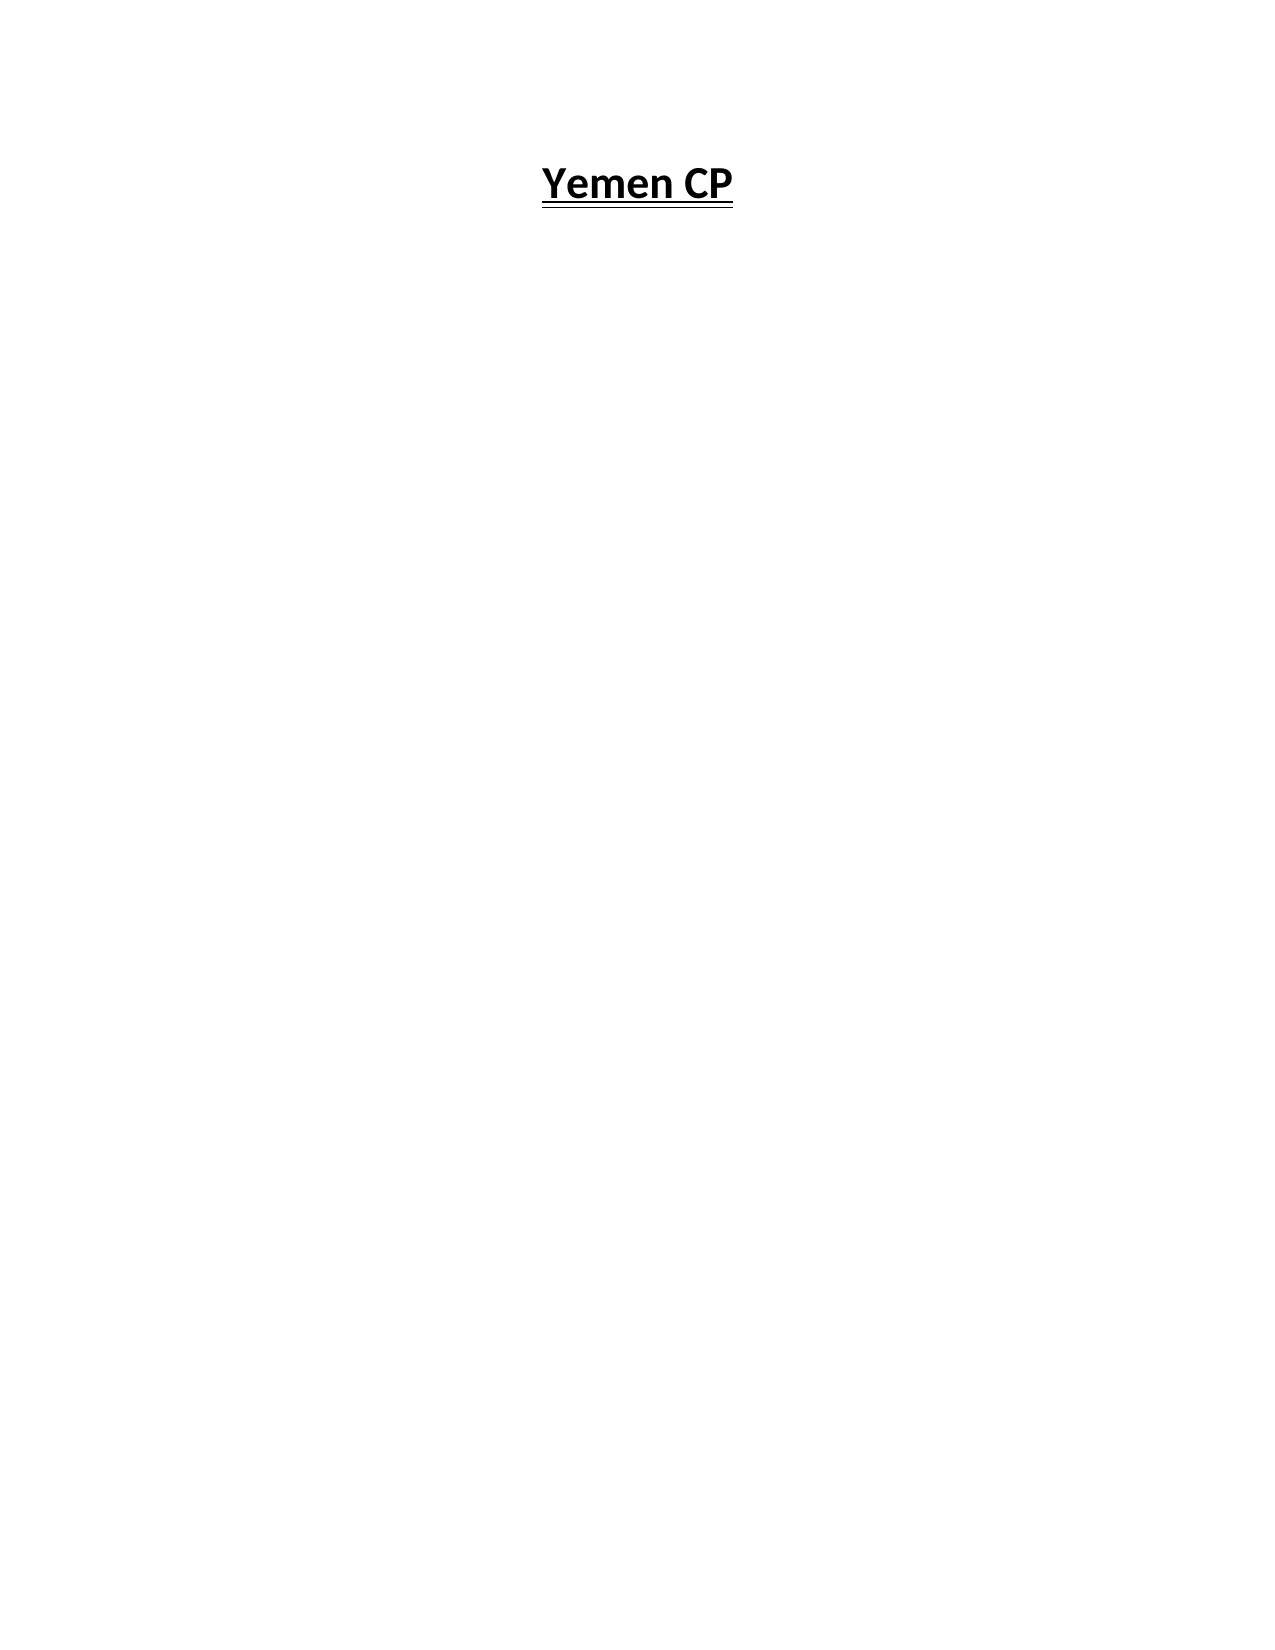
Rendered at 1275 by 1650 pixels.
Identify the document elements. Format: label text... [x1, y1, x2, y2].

subtitle Yemen CP [187, 154, 1087, 210]
